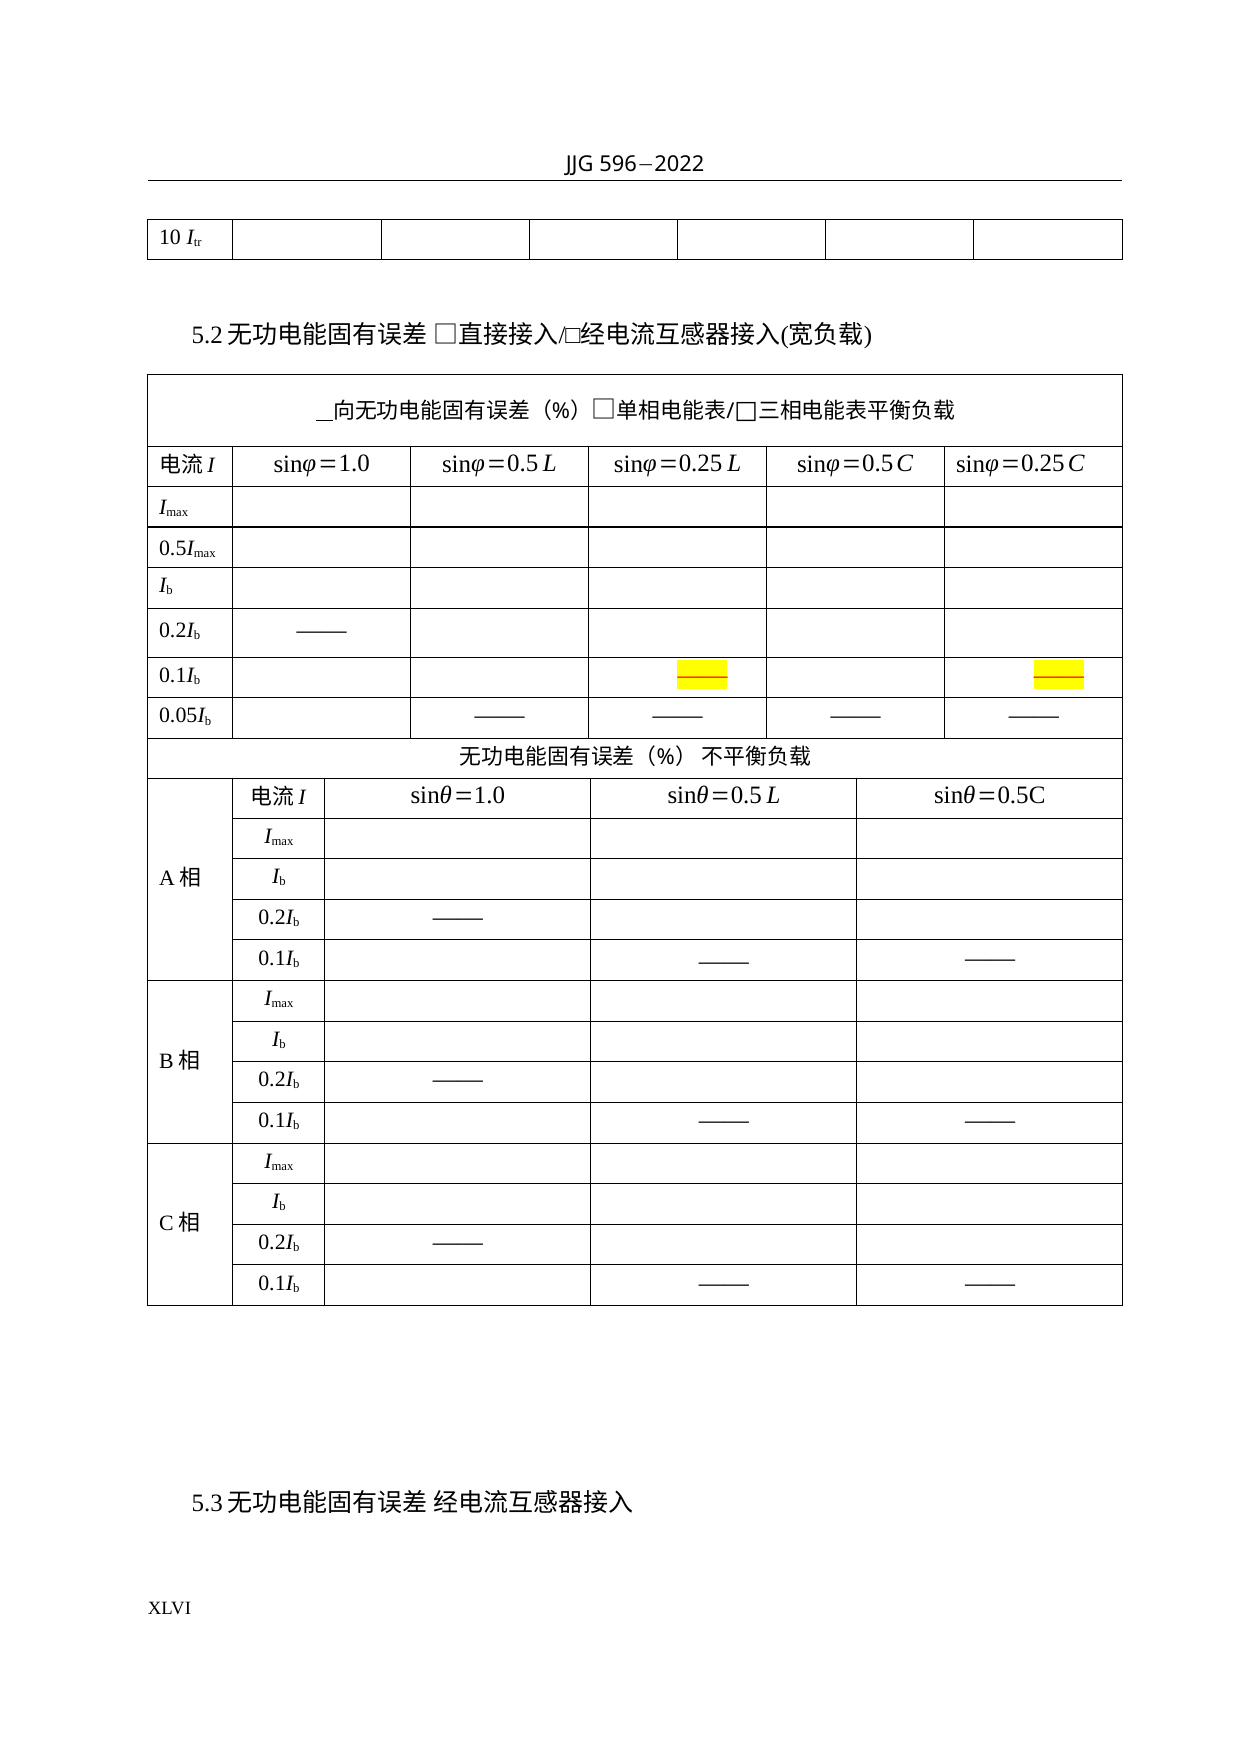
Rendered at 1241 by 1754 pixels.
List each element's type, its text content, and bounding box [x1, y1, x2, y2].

table_cell [945, 487, 1122, 526]
table_cell —— [589, 658, 766, 697]
table_cell [826, 220, 973, 259]
table_cell [325, 1103, 590, 1142]
table_cell [325, 819, 590, 858]
table_cell [857, 981, 1122, 1021]
table_cell [382, 220, 529, 259]
table_cell —— [945, 698, 1122, 738]
table_cell sin [767, 447, 944, 486]
table_cell sinC [857, 779, 1122, 817]
table_cell [857, 1144, 1122, 1183]
table_cell [233, 528, 410, 567]
table_cell [857, 859, 1122, 899]
table_cell [767, 609, 944, 657]
table_cell 0.1Ib [148, 658, 232, 697]
table_cell Ib [233, 1022, 324, 1061]
table_cell 0.1Ib [233, 1103, 324, 1142]
table_cell —— [589, 698, 766, 738]
table_cell [591, 859, 856, 899]
table_cell [589, 609, 766, 657]
table_cell —— [857, 940, 1122, 980]
table_cell [411, 528, 588, 567]
table_cell [945, 568, 1122, 608]
table_cell Imax [233, 819, 324, 858]
table_cell [591, 1184, 856, 1224]
table_cell [767, 658, 944, 697]
table_cell 0.2Ib [148, 609, 232, 657]
table_cell [767, 487, 944, 526]
table_cell [857, 900, 1122, 939]
table_cell 0.2Ib [233, 900, 324, 939]
table_cell [325, 1265, 590, 1305]
table_cell —— [325, 1225, 590, 1264]
table_cell [325, 940, 590, 980]
table_cell 0.2Ib [233, 1225, 324, 1264]
table_cell 电流I [233, 779, 324, 817]
table_cell 0.1Ib [233, 940, 324, 980]
table_cell [325, 1184, 590, 1224]
text 5.3无功电能固有误差 经电流互感器接入 [191, 1468, 1122, 1533]
table_cell 无功电能固有误差（%） 不平衡负载 [148, 739, 1122, 778]
table_cell —— [591, 1103, 856, 1142]
table_cell —— [857, 1265, 1122, 1305]
table_cell —— [591, 1265, 856, 1305]
table_cell [857, 1062, 1122, 1102]
table_cell [591, 900, 856, 939]
table_cell Ib [233, 1184, 324, 1224]
table_cell Imax [148, 487, 232, 526]
table_cell [411, 568, 588, 608]
table_cell [233, 568, 410, 608]
table_cell sin [589, 447, 766, 486]
table_cell B相 [148, 981, 232, 1142]
table_cell [974, 220, 1122, 259]
table_cell [411, 658, 588, 697]
table_cell Ib [233, 859, 324, 899]
table_cell [591, 819, 856, 858]
table_cell [678, 220, 825, 259]
table_cell [591, 1022, 856, 1061]
table_header 向无功电能固有误差（%）□单相电能表/□三相电能表平衡负载 [148, 375, 1122, 446]
table_cell [411, 487, 588, 526]
table_cell 0.1Ib [233, 1265, 324, 1305]
text 5.2无功电能固有误差 □直接接入/□经电流互感器接入(宽负载) [191, 300, 1122, 365]
table_cell [591, 981, 856, 1021]
table_cell sin [325, 779, 590, 817]
table_cell sin [411, 447, 588, 486]
table_cell 0.2Ib [233, 1062, 324, 1102]
table_cell [589, 487, 766, 526]
table_cell [325, 1144, 590, 1183]
table_cell —— [857, 1103, 1122, 1142]
table_cell sin [945, 447, 1122, 486]
table_cell 10 Itr [148, 220, 232, 259]
table_cell A相 [148, 779, 232, 980]
table_cell —— [767, 698, 944, 738]
table_cell [411, 609, 588, 657]
table_cell Imax [233, 981, 324, 1021]
table_cell [857, 1225, 1122, 1264]
table_cell [325, 981, 590, 1021]
table_cell [767, 528, 944, 567]
table_cell —— [325, 900, 590, 939]
table_cell Ib [148, 568, 232, 608]
table_cell —— [233, 609, 410, 657]
table_cell [589, 528, 766, 567]
table_cell 0.5Imax [148, 528, 232, 567]
table_cell [767, 568, 944, 608]
table_cell [233, 698, 410, 738]
table_cell [591, 1225, 856, 1264]
table_cell [589, 568, 766, 608]
table_cell [591, 1062, 856, 1102]
table_cell —— [325, 1062, 590, 1102]
table_cell [857, 819, 1122, 858]
table_cell —— [591, 940, 856, 980]
table_cell [857, 1022, 1122, 1061]
table_cell [857, 1184, 1122, 1224]
table_cell [530, 220, 677, 259]
table_cell [233, 220, 381, 259]
table_cell Imax [233, 1144, 324, 1183]
table_cell 电流I [148, 447, 232, 486]
table_cell [945, 609, 1122, 657]
table_cell —— [945, 658, 1122, 697]
table_cell C相 [148, 1144, 232, 1305]
table_cell —— [411, 698, 588, 738]
table_cell [325, 859, 590, 899]
table_cell [233, 658, 410, 697]
table_cell [591, 1144, 856, 1183]
table_cell 0.05Ib [148, 698, 232, 738]
table_cell [945, 528, 1122, 567]
table_cell [233, 487, 410, 526]
table_cell sin [233, 447, 410, 486]
table_cell [325, 1022, 590, 1061]
table_cell sin [591, 779, 856, 817]
